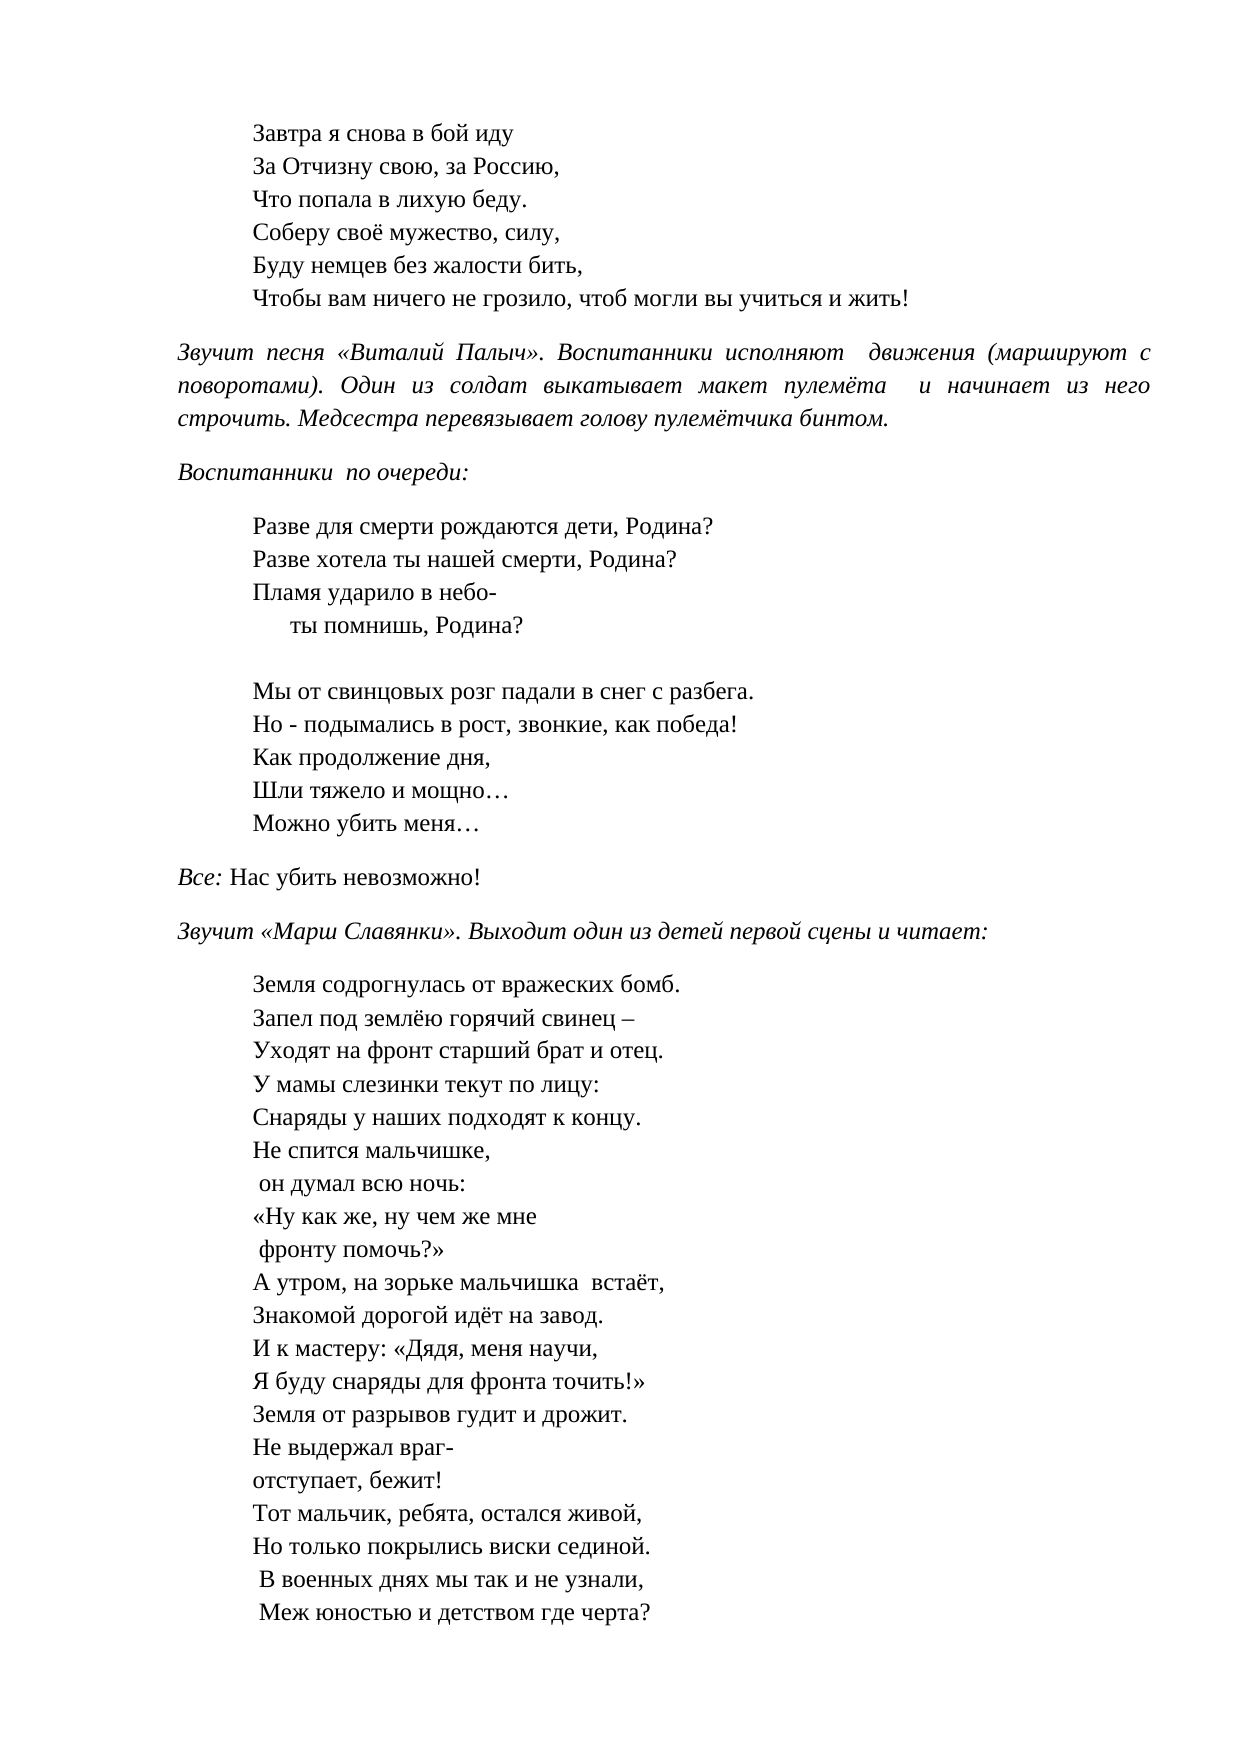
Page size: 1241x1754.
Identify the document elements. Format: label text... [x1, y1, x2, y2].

list Но только покрылись виски сединой. [252, 1531, 1152, 1560]
list Пламя ударило в небо- [252, 577, 1152, 606]
list Шли тяжело и мощно… [252, 775, 1152, 804]
list Земля содрогнулась от вражеских бомб. [252, 969, 1152, 998]
list Чтобы вам ничего не грозило, чтоб могли вы учиться и жить! [252, 283, 1152, 312]
list Снаряды у наших подходят к концу. [252, 1102, 1152, 1130]
list Разве хотела ты нашей смерти, Родина? [252, 544, 1152, 573]
list Запел под землёю горячий свинец – [252, 1003, 1152, 1031]
text Воспитанники по очереди: [177, 457, 1152, 486]
list Уходят на фронт старший брат и отец. [252, 1036, 1152, 1064]
list Меж юностью и детством где черта? [252, 1597, 1152, 1626]
list Буду немцев без жалости бить, [252, 250, 1152, 279]
list Мы от свинцовых розг падали в снег с разбега. [252, 676, 1152, 705]
list «Ну как же, ну чем же мне [252, 1201, 1152, 1229]
list У мамы слезинки текут по лицу: [252, 1069, 1152, 1097]
list отступает, бежит! [252, 1465, 1152, 1494]
list Что попала в лихую беду. [252, 184, 1152, 213]
list Земля от разрывов гудит и дрожит. [252, 1399, 1152, 1428]
list В военных днях мы так и не узнали, [252, 1564, 1152, 1593]
list А утром, на зорьке мальчишка встаёт, [252, 1267, 1152, 1296]
list Знакомой дорогой идёт на завод. [252, 1300, 1152, 1328]
text Звучит «Марш Славянки». Выходит один из детей первой сцены и читает: [177, 916, 1152, 944]
list Но - подымались в рост, звонкие, как победа! [252, 709, 1152, 738]
list он думал всю ночь: [252, 1168, 1152, 1196]
text Звучит песня «Виталий Палыч». Воспитанники исполняют движения (маршируют с поворотами). Один из солдат выкатывает макет пулемёта и начинает из него строчить. Медсестра перевязывает голову пулемётчика бинтом. [177, 337, 1152, 432]
list Не выдержал враг- [252, 1432, 1152, 1461]
list Как продолжение дня, [252, 742, 1152, 771]
text Все: Нас убить невозможно! [177, 862, 1152, 891]
list Соберу своё мужество, силу, [252, 217, 1152, 246]
list За Отчизну свою, за Россию, [252, 151, 1152, 180]
list ты помнишь, Родина? [252, 610, 1152, 639]
list фронту помочь?» [252, 1234, 1152, 1262]
list Разве для смерти рождаются дети, Родина? [252, 511, 1152, 539]
list Я буду снаряды для фронта точить!» [252, 1366, 1152, 1394]
list Можно убить меня… [252, 808, 1152, 837]
list Не спится мальчишке, [252, 1135, 1152, 1163]
list Тот мальчик, ребята, остался живой, [252, 1498, 1152, 1527]
list И к мастеру: «Дядя, меня научи, [252, 1333, 1152, 1362]
list Завтра я снова в бой иду [252, 118, 1152, 147]
